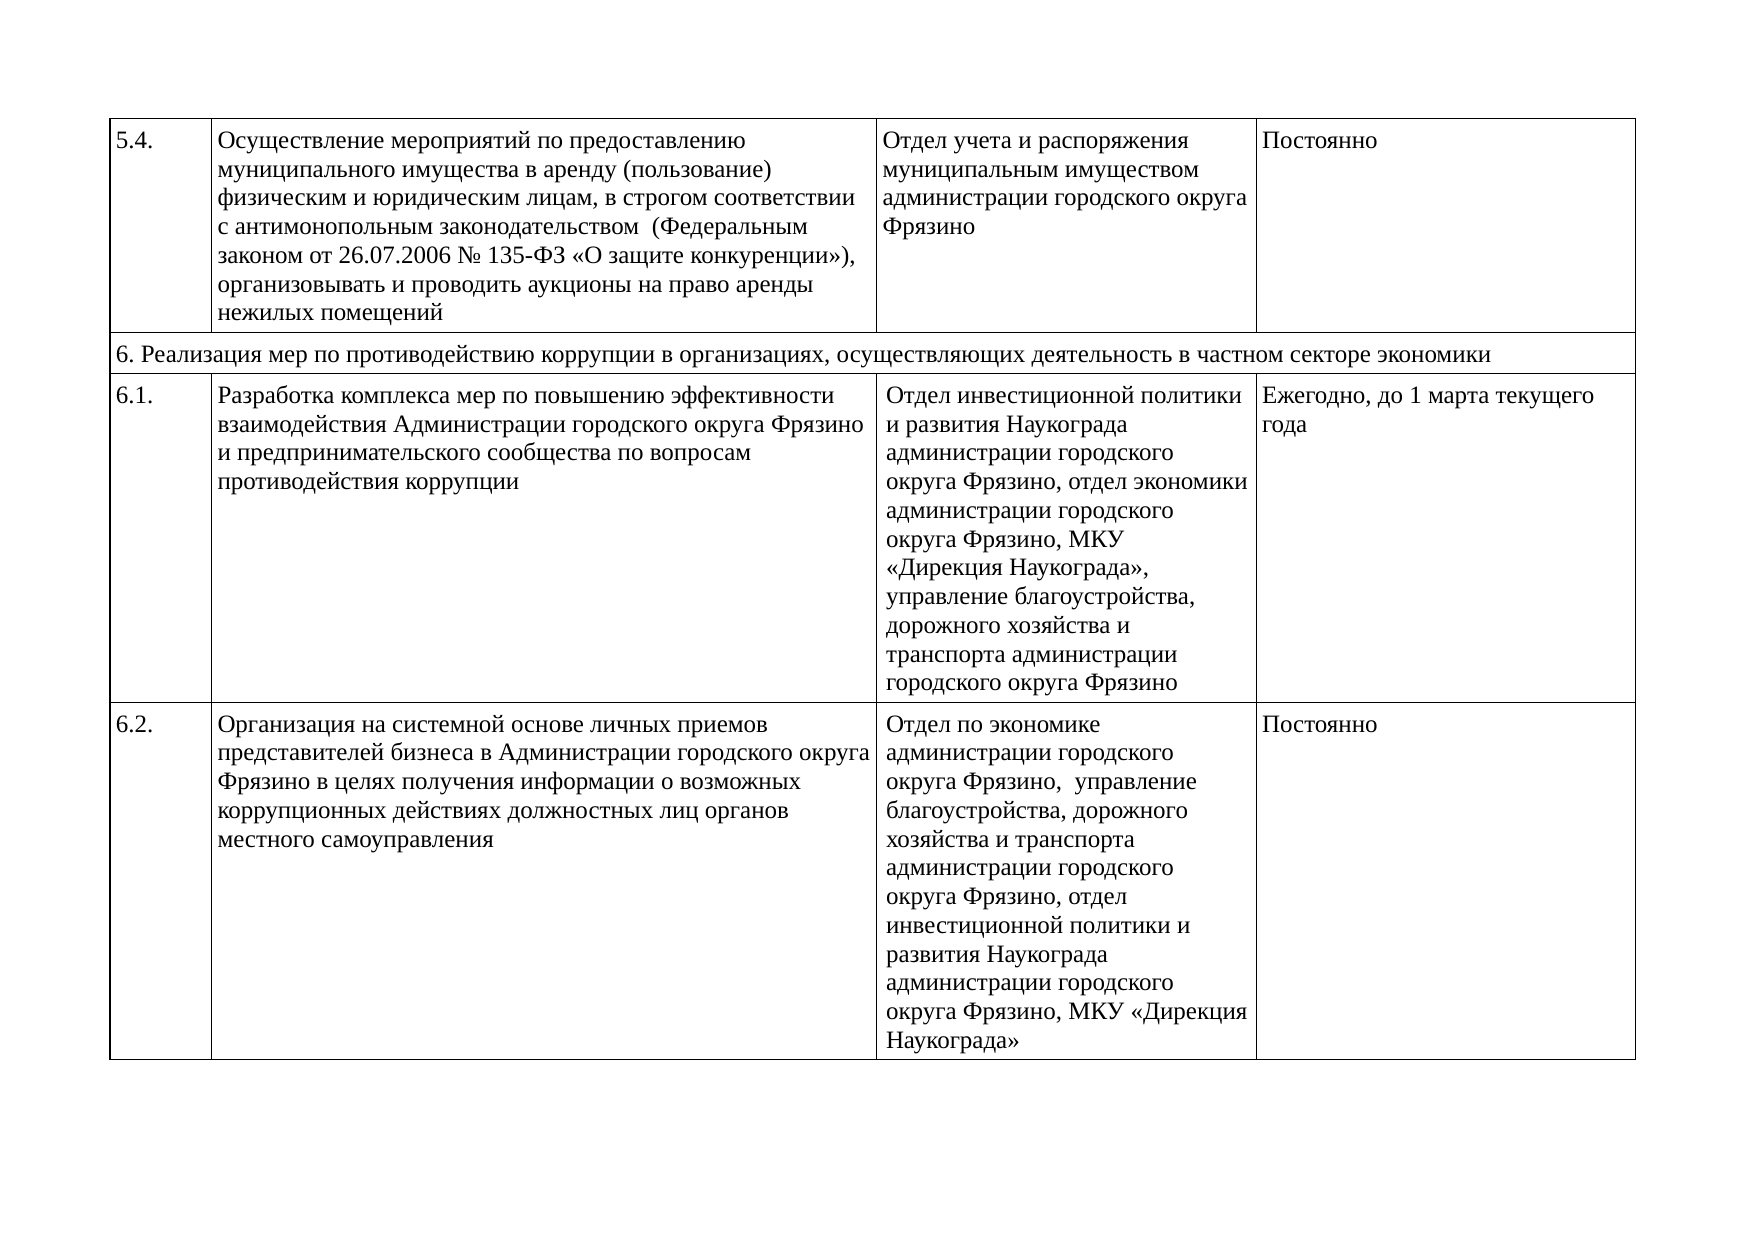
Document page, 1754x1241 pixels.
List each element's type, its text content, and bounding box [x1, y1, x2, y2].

table_cell 6.1. [111, 374, 211, 702]
table_cell Постоянно [1257, 703, 1635, 1059]
table_cell Отдел по экономике администрации городского округа Фрязино, управление благоустройства, дорожного хозяйства и транспорта администрации городского округа Фрязино, отдел инвестиционной политики и развития Наукограда администрации городского округа Фрязино, МКУ «Дирекция Наукограда» [877, 703, 1256, 1059]
table_cell Организация на системной основе личных приемов представителей бизнеса в Администрации городского округа Фрязино в целях получения информации о возможных коррупционных действиях должностных лиц органов местного самоуправления [212, 703, 876, 1059]
table_cell 5.4. [111, 119, 211, 332]
table_cell Постоянно [1257, 119, 1635, 332]
table_cell Разработка комплекса мер по повышению эффективности взаимодействия Администрации городского округа Фрязино и предпринимательского сообщества по вопросам противодействия коррупции [212, 374, 876, 702]
table_cell Ежегодно, до 1 марта текущего года [1257, 374, 1635, 702]
table_cell Осуществление мероприятий по предоставлению муниципального имущества в аренду (пользование) физическим и юридическим лицам, в строгом соответствии с антимонопольным законодательством (Федеральным законом от 26.07.2006 № 135-ФЗ «О защите конкуренции»), организовывать и проводить аукционы на право аренды нежилых помещений [212, 119, 876, 332]
table_cell Отдел инвестиционной политики и развития Наукограда администрации городского округа Фрязино, отдел экономики администрации городского округа Фрязино, МКУ «Дирекция Наукограда», управление благоустройства, дорожного хозяйства и транспорта администрации городского округа Фрязино [877, 374, 1256, 702]
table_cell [877, 119, 1256, 332]
table_cell 6.2. [111, 703, 211, 1059]
table_cell 6. Реализация мер по противодействию коррупции в организациях, осуществляющих деятельность в частном секторе экономики [111, 333, 1635, 373]
